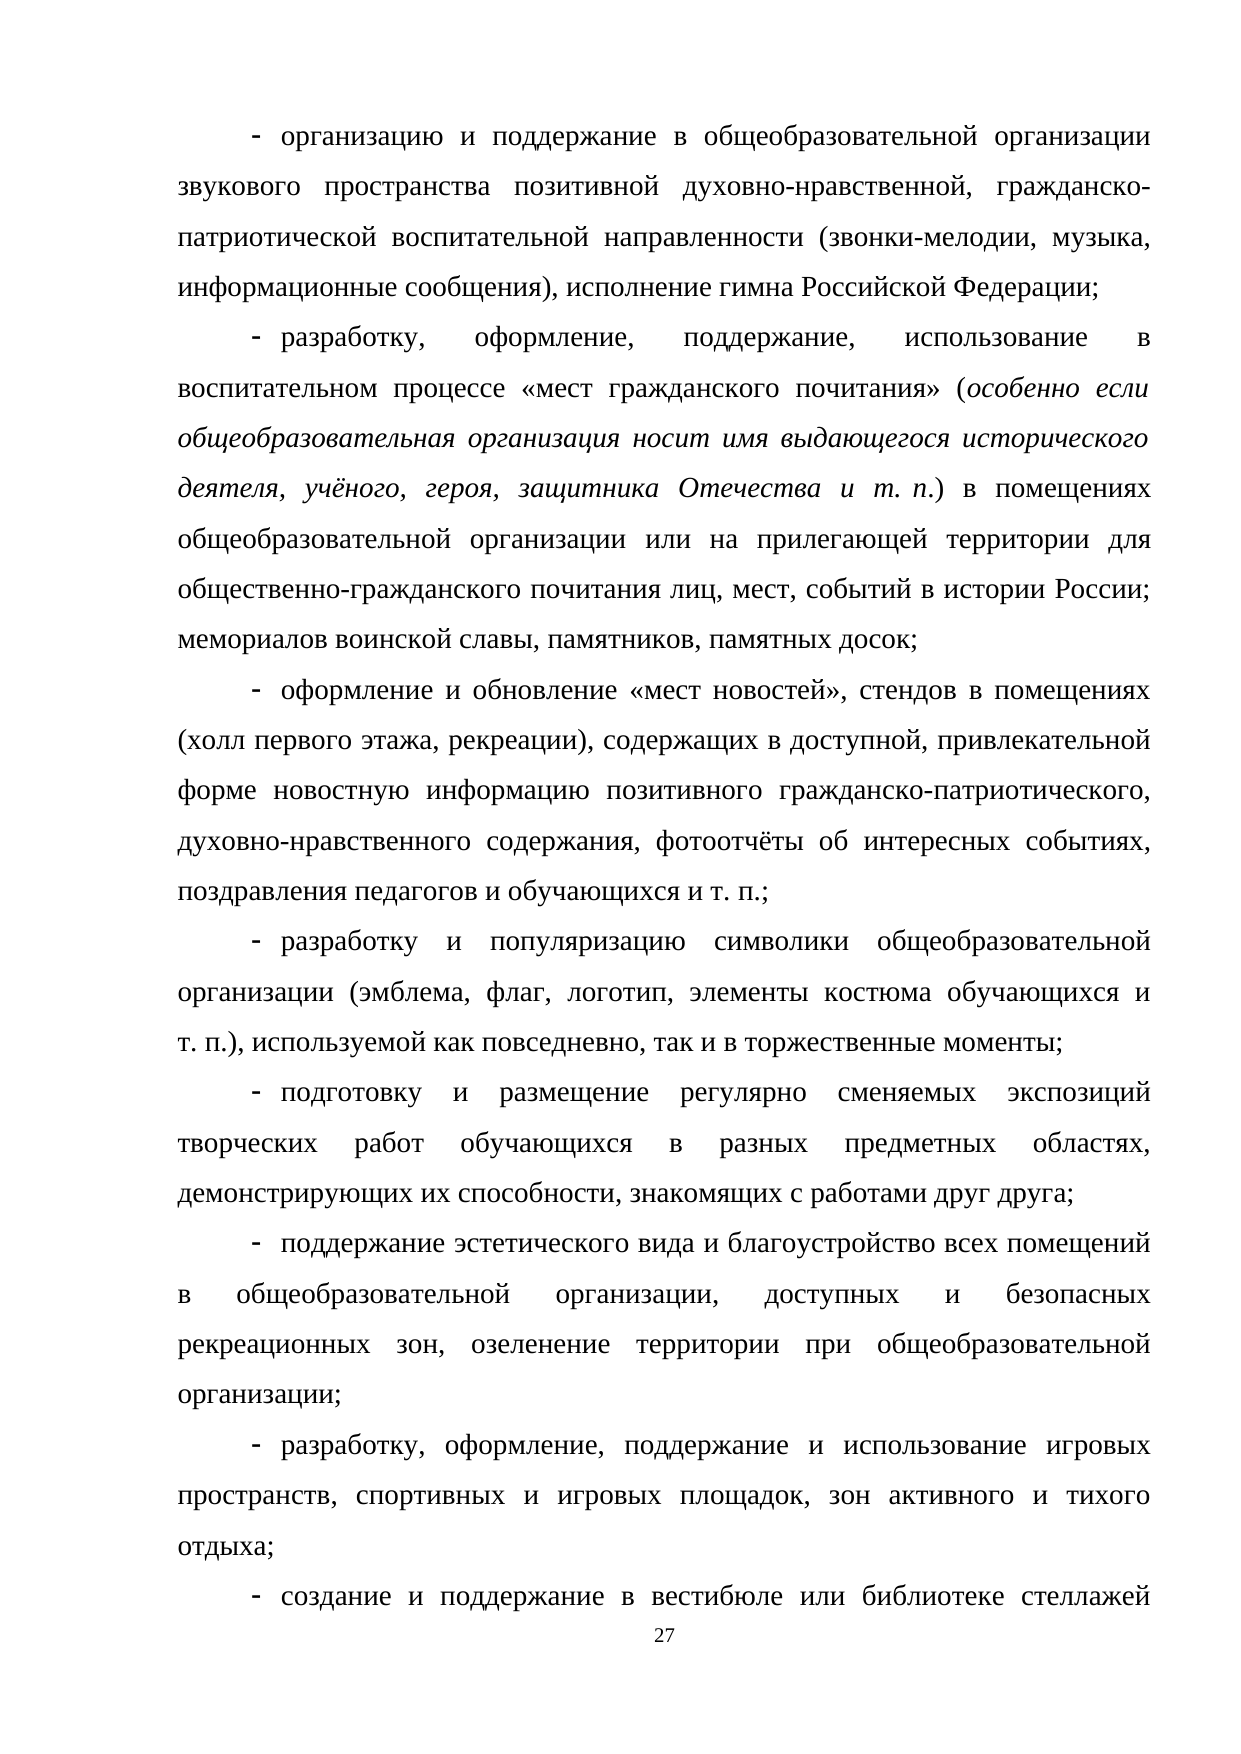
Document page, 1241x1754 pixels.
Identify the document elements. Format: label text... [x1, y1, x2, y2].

list разработку, оформление, поддержание и использование игровых пространств, спортивных и игровых площадок, зон активного и тихого отдыха; [177, 1427, 1152, 1561]
list организацию и поддержание в общеобразовательной организации звукового пространства позитивной духовно-нравственной, гражданско-патриотической воспитательной направленности (звонки-мелодии, музыка, информационные сообщения), исполнение гимна Российской Федерации; [177, 118, 1152, 303]
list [177, 1578, 1152, 1612]
list подготовку и размещение регулярно сменяемых экспозиций творческих работ обучающихся в разных предметных областях, демонстрирующих их способности, знакомящих с работами друг друга; [177, 1074, 1152, 1209]
list разработку, оформление, поддержание, использование в воспитательном процессе «мест гражданского почитания» (особенно если общеобразовательная организация носит имя выдающегося исторического деятеля, учёного, героя, защитника Отечества и т. п.) в помещениях общеобразовательной организации или на прилегающей территории для общественно-гражданского почитания лиц, мест, событий в истории России; мемориалов воинской славы, памятников, памятных досок; [177, 319, 1152, 655]
list разработку и популяризацию символики общеобразовательной организации (эмблема, флаг, логотип, элементы костюма обучающихся и т. п.), используемой как повседневно, так и в торжественные моменты; [177, 923, 1152, 1058]
list поддержание эстетического вида и благоустройство всех помещений в общеобразовательной организации, доступных и безопасных рекреационных зон, озеленение территории при общеобразовательной организации; [177, 1226, 1152, 1410]
list оформление и обновление «мест новостей», стендов в помещениях (холл первого этажа, рекреации), содержащих в доступной, привлекательной форме новостную информацию позитивного гражданско-патриотического, духовно-нравственного содержания, фотоотчёты об интересных событиях, поздравления педагогов и обучающихся и т. п.; [177, 672, 1152, 907]
